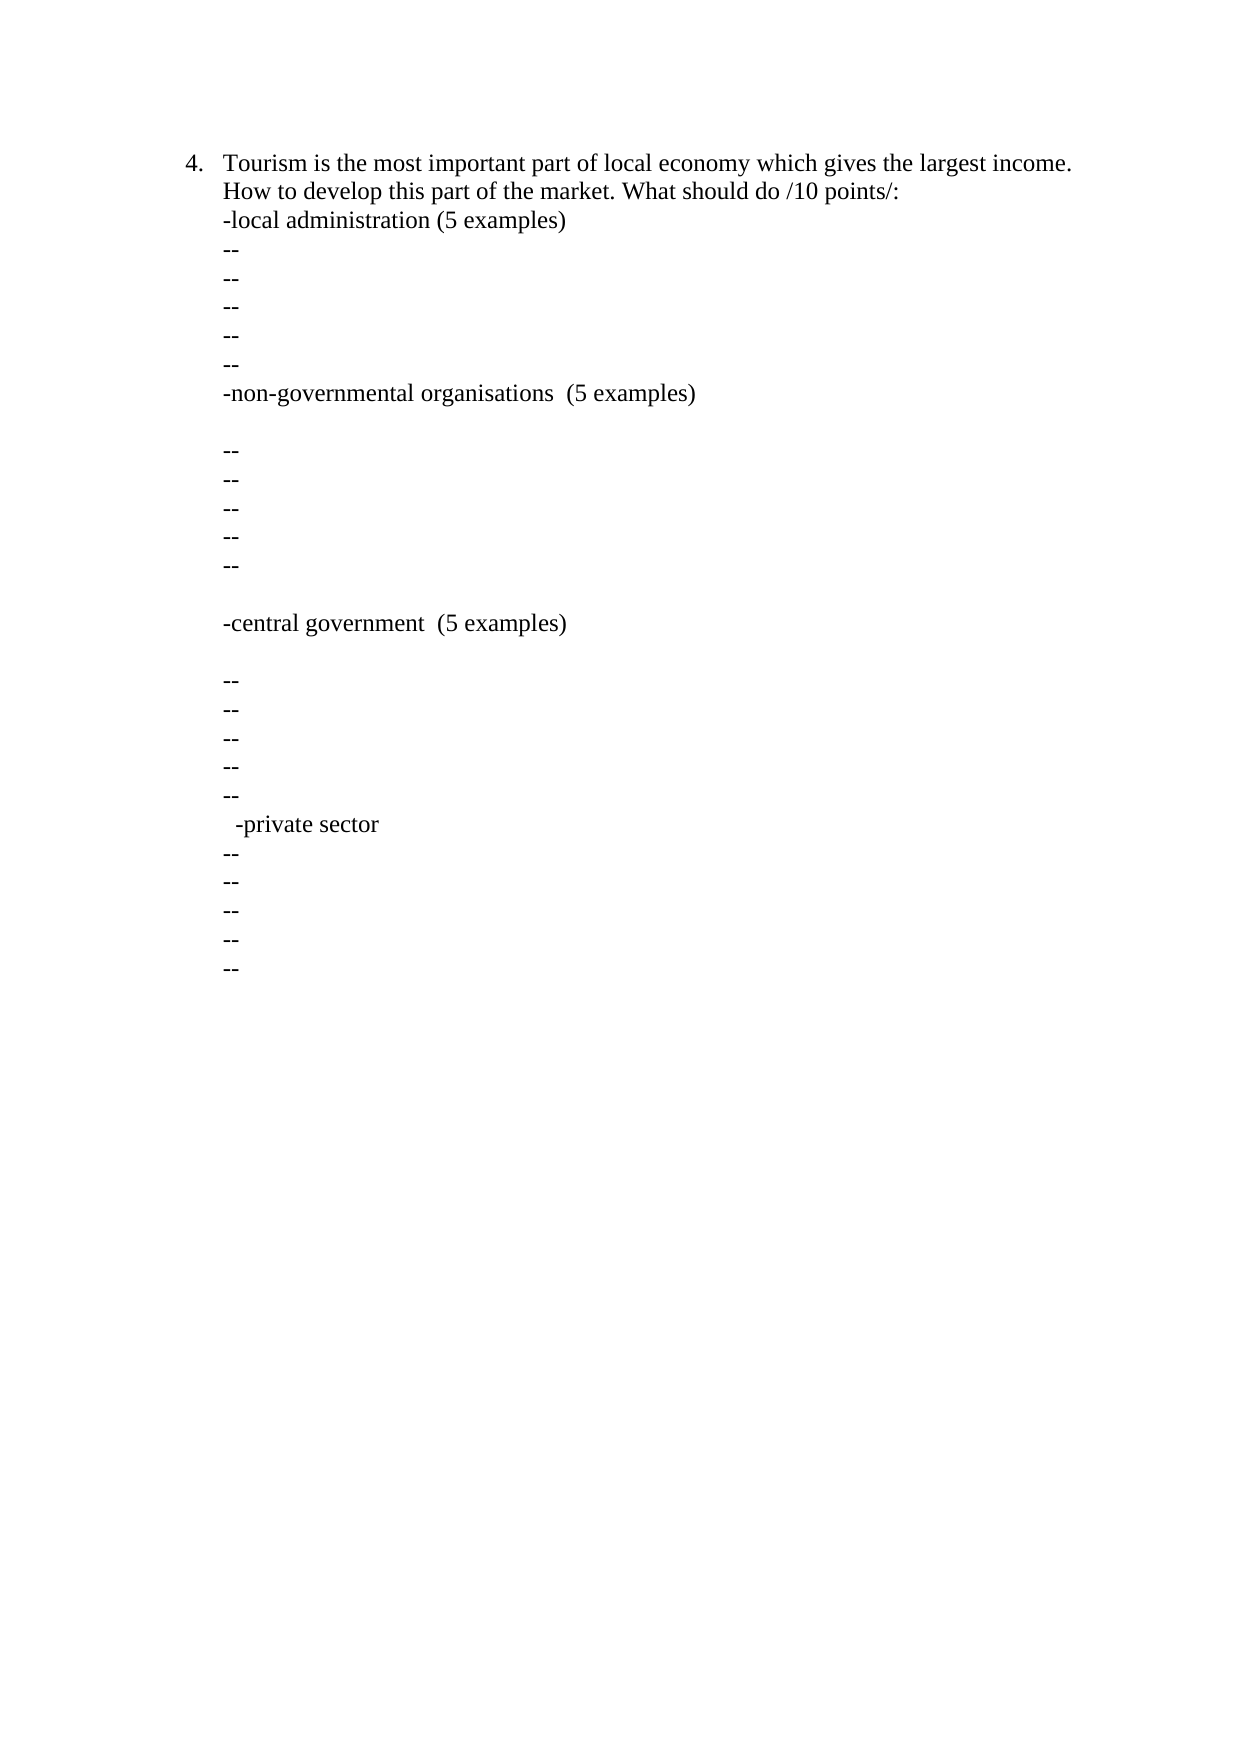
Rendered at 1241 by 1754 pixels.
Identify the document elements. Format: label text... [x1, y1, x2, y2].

text -- [223, 521, 1093, 550]
text -- [223, 694, 1093, 723]
text -- [223, 291, 1093, 320]
list Tourism is the most important part of local economy which gives the largest income. How to develop this part of the market. What should do /10 points/: [185, 148, 1093, 205]
text -- [223, 263, 1093, 291]
text -- [223, 895, 1093, 924]
text -- [223, 866, 1093, 895]
text -- [223, 665, 1093, 694]
text -- [223, 435, 1093, 464]
text -- [223, 751, 1093, 780]
text -- [223, 838, 1093, 866]
text -central government (5 examples) [223, 608, 1093, 636]
text -- [223, 493, 1093, 521]
text -- [223, 550, 1093, 579]
text -- [223, 924, 1093, 953]
text -- [223, 723, 1093, 751]
text -- [223, 953, 1093, 981]
text -private sector [223, 809, 1093, 838]
text -- [223, 234, 1093, 263]
text -- [223, 464, 1093, 493]
text -non-governmental organisations (5 examples) [223, 378, 1093, 406]
text -- [223, 320, 1093, 349]
text -- [223, 780, 1093, 809]
text -local administration (5 examples) [223, 205, 1093, 234]
text -- [223, 349, 1093, 378]
